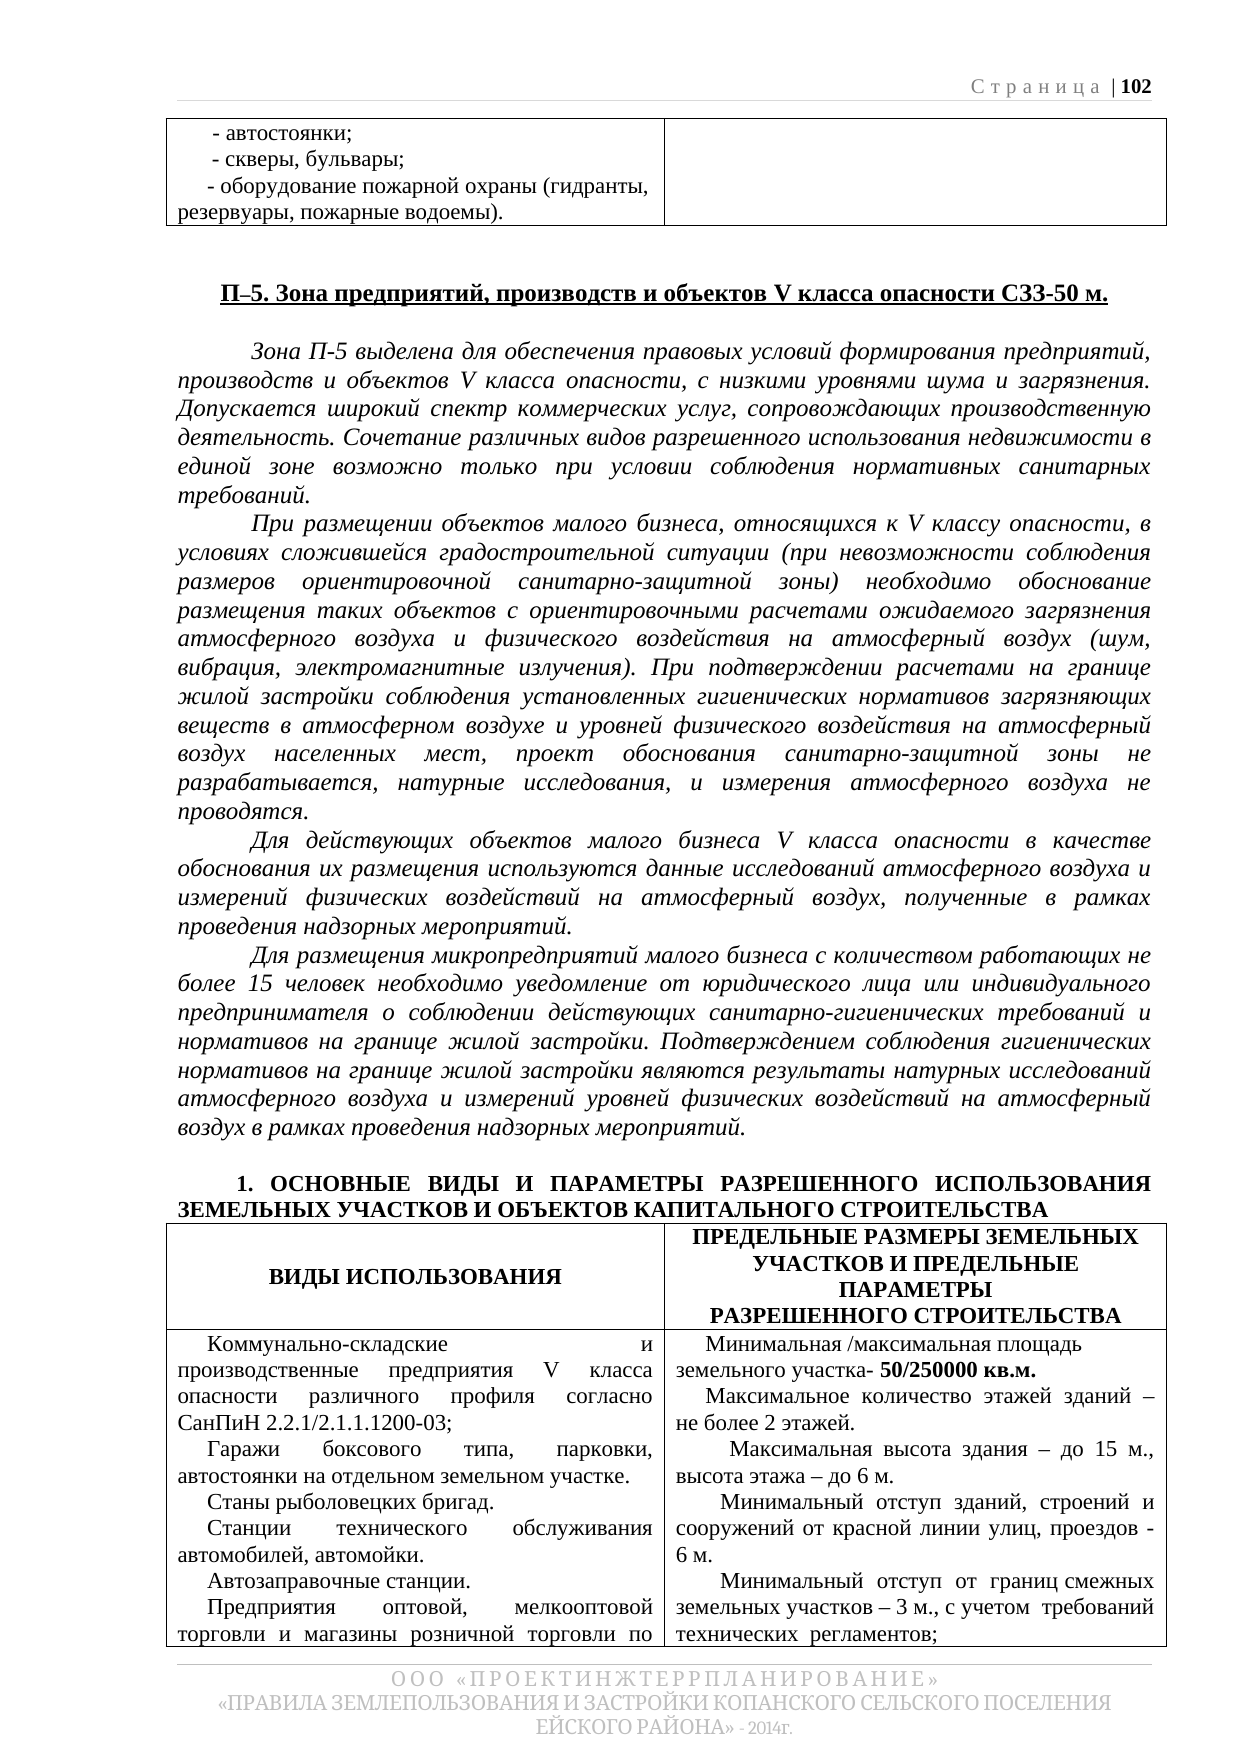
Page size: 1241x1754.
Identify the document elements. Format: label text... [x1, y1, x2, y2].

text При размещении объектов малого бизнеса, относящихся к V классу опасности, в условиях сложившейся градостроительной ситуации (при невозможности соблюдения размеров ориентировочной санитарно-защитной зоны) необходимо обоснование размещения таких объектов с ориентировочными расчетами ожидаемого загрязнения атмосферного воздуха и физического воздействия на атмосферный воздух (шум, вибрация, электромагнитные излучения). При подтверждении расчетами на границе жилой застройки соблюдения установленных гигиенических нормативов загрязняющих веществ в атмосферном воздухе и уровней физического воздействия на атмосферный воздух населенных мест, проект обоснования санитарно-защитной зоны не разрабатывается, натурные исследования, и измерения атмосферного воздуха не проводятся. [177, 508, 1152, 825]
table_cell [665, 1330, 1166, 1646]
text П–5. Зона предприятий, производств и объектов V класса опасности СЗЗ-50 м. [177, 278, 1152, 307]
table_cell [167, 119, 664, 224]
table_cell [665, 119, 1166, 224]
table_header ВИДЫ ИСПОЛЬЗОВАНИЯ [167, 1224, 664, 1329]
text Для действующих объектов малого бизнеса V класса опасности в качестве обоснования их размещения используются данные исследований атмосферного воздуха и измерений физических воздействий на атмосферный воздух, полученные в рамках проведения надзорных мероприятий. [177, 825, 1152, 940]
text 1. ОСНОВНЫЕ ВИДЫ И ПАРАМЕТРЫ РАЗРЕШЕННОГО ИСПОЛЬЗОВАНИЯ ЗЕМЕЛЬНЫХ УЧАСТКОВ И ОБЪЕКТОВ КАПИТАЛЬНОГО СТРОИТЕЛЬСТВА [177, 1170, 1152, 1222]
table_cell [167, 1330, 664, 1646]
text Для размещения микропредприятий малого бизнеса с количеством работающих не более 15 человек необходимо уведомление от юридического лица или индивидуального предпринимателя о соблюдении действующих санитарно-гигиенических требований и нормативов на границе жилой застройки. Подтверждением соблюдения гигиенических нормативов на границе жилой застройки являются результаты натурных исследований атмосферного воздуха и измерений уровней физических воздействий на атмосферный воздух в рамках проведения надзорных мероприятий. [177, 940, 1152, 1141]
table_header ПРЕДЕЛЬНЫЕ РАЗМЕРЫ ЗЕМЕЛЬНЫХ УЧАСТКОВ И ПРЕДЕЛЬНЫЕ ПАРАМЕТРЫ РАЗРЕШЕННОГО СТРОИТЕЛЬСТВА [665, 1224, 1166, 1329]
text Зона П-5 выделена для обеспечения правовых условий формирования предприятий, производств и объектов V класса опасности, с низкими уровнями шума и загрязнения. Допускается широкий спектр коммерческих услуг, сопровождающих производственную деятельность. Сочетание различных видов разрешенного использования недвижимости в единой зоне возможно только при условии соблюдения нормативных санитарных требований. [177, 336, 1152, 508]
